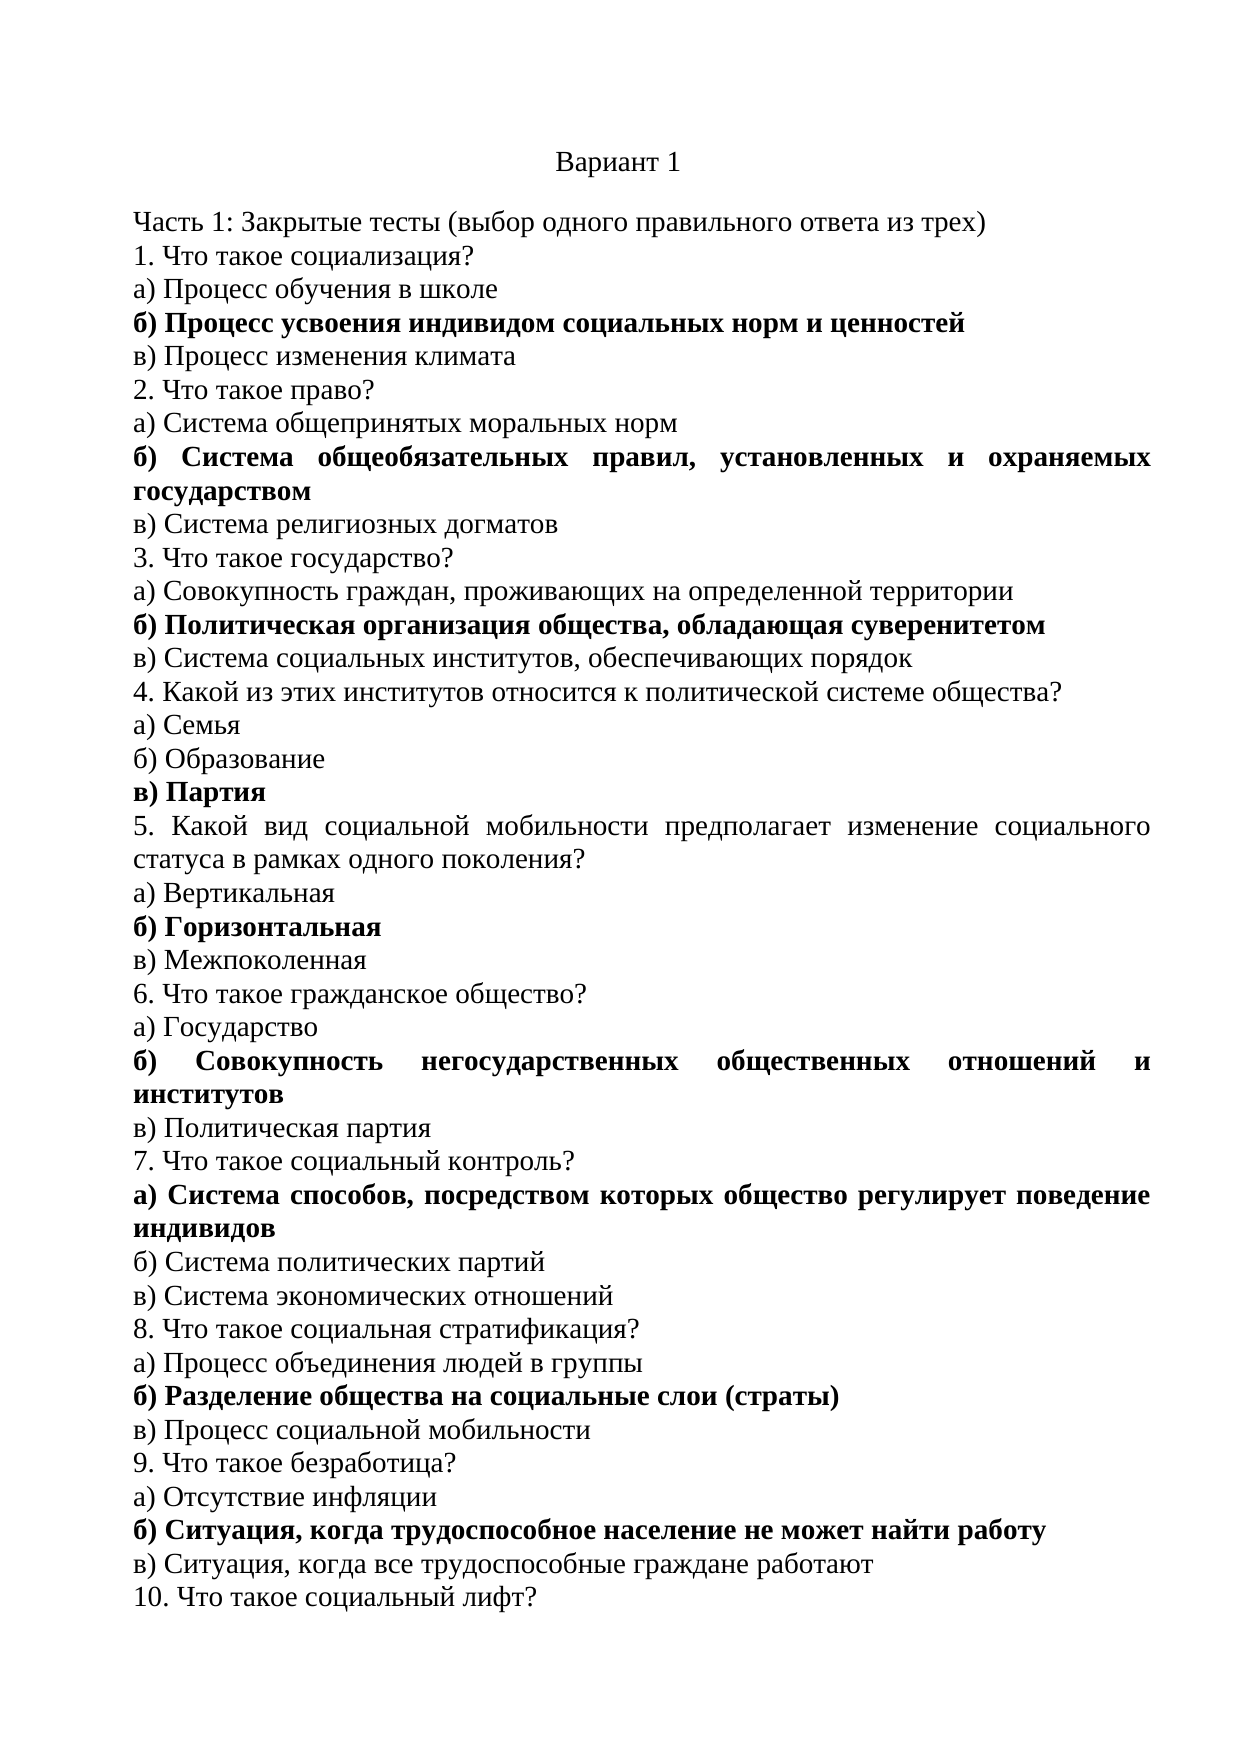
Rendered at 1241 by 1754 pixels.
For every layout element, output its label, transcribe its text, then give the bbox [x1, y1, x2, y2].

text б) Разделение общества на социальные слои (страты) [133, 1378, 1152, 1412]
text а) Вертикальная [133, 875, 1152, 909]
text в) Политическая партия [133, 1110, 1152, 1143]
text а) Система способов, посредством которых общество регулирует поведение индивидов [133, 1177, 1152, 1244]
text б) Система политических партий [133, 1244, 1152, 1278]
text а) Отсутствие инфляции [133, 1479, 1152, 1512]
text б) Ситуация, когда трудоспособное население не может найти работу [133, 1512, 1152, 1546]
text а) Процесс обучения в школе [133, 271, 1152, 305]
text в) Партия [133, 774, 1152, 808]
text а) Процесс объединения людей в группы [133, 1345, 1152, 1378]
text б) Система общеобязательных правил, установленных и охраняемых государством [133, 439, 1152, 506]
text 10. Что такое социальный лифт? [133, 1579, 1152, 1613]
text Вариант 1 [133, 144, 1152, 178]
text а) Совокупность граждан, проживающих на определенной территории [133, 573, 1152, 607]
text 4. Какой из этих институтов относится к политической системе общества? [133, 674, 1152, 707]
text в) Система экономических отношений [133, 1278, 1152, 1311]
text 9. Что такое безработица? [133, 1445, 1152, 1479]
text а) Государство [133, 1009, 1152, 1043]
text б) Процесс усвоения индивидом социальных норм и ценностей [133, 305, 1152, 338]
text в) Процесс изменения климата [133, 338, 1152, 372]
text 7. Что такое социальный контроль? [133, 1143, 1152, 1177]
text 3. Что такое государство? [133, 540, 1152, 573]
text 1. Что такое социализация? [133, 238, 1152, 271]
text 8. Что такое социальная стратификация? [133, 1311, 1152, 1345]
text 6. Что такое гражданское общество? [133, 976, 1152, 1009]
text 2. Что такое право? [133, 372, 1152, 406]
text а) Система общепринятых моральных норм [133, 406, 1152, 439]
text в) Ситуация, когда все трудоспособные граждане работают [133, 1546, 1152, 1579]
text а) Семья [133, 707, 1152, 741]
text б) Политическая организация общества, обладающая суверенитетом [133, 607, 1152, 640]
text в) Межпоколенная [133, 942, 1152, 976]
text в) Система религиозных догматов [133, 506, 1152, 540]
text в) Процесс социальной мобильности [133, 1412, 1152, 1445]
text в) Система социальных институтов, обеспечивающих порядок [133, 640, 1152, 674]
text б) Совокупность негосударственных общественных отношений и институтов [133, 1043, 1152, 1110]
text б) Образование [133, 741, 1152, 774]
text 5. Какой вид социальной мобильности предполагает изменение социального статуса в рамках одного поколения? [133, 808, 1152, 875]
text б) Горизонтальная [133, 909, 1152, 942]
text Часть 1: Закрытые тесты (выбор одного правильного ответа из трех) [133, 204, 1152, 238]
